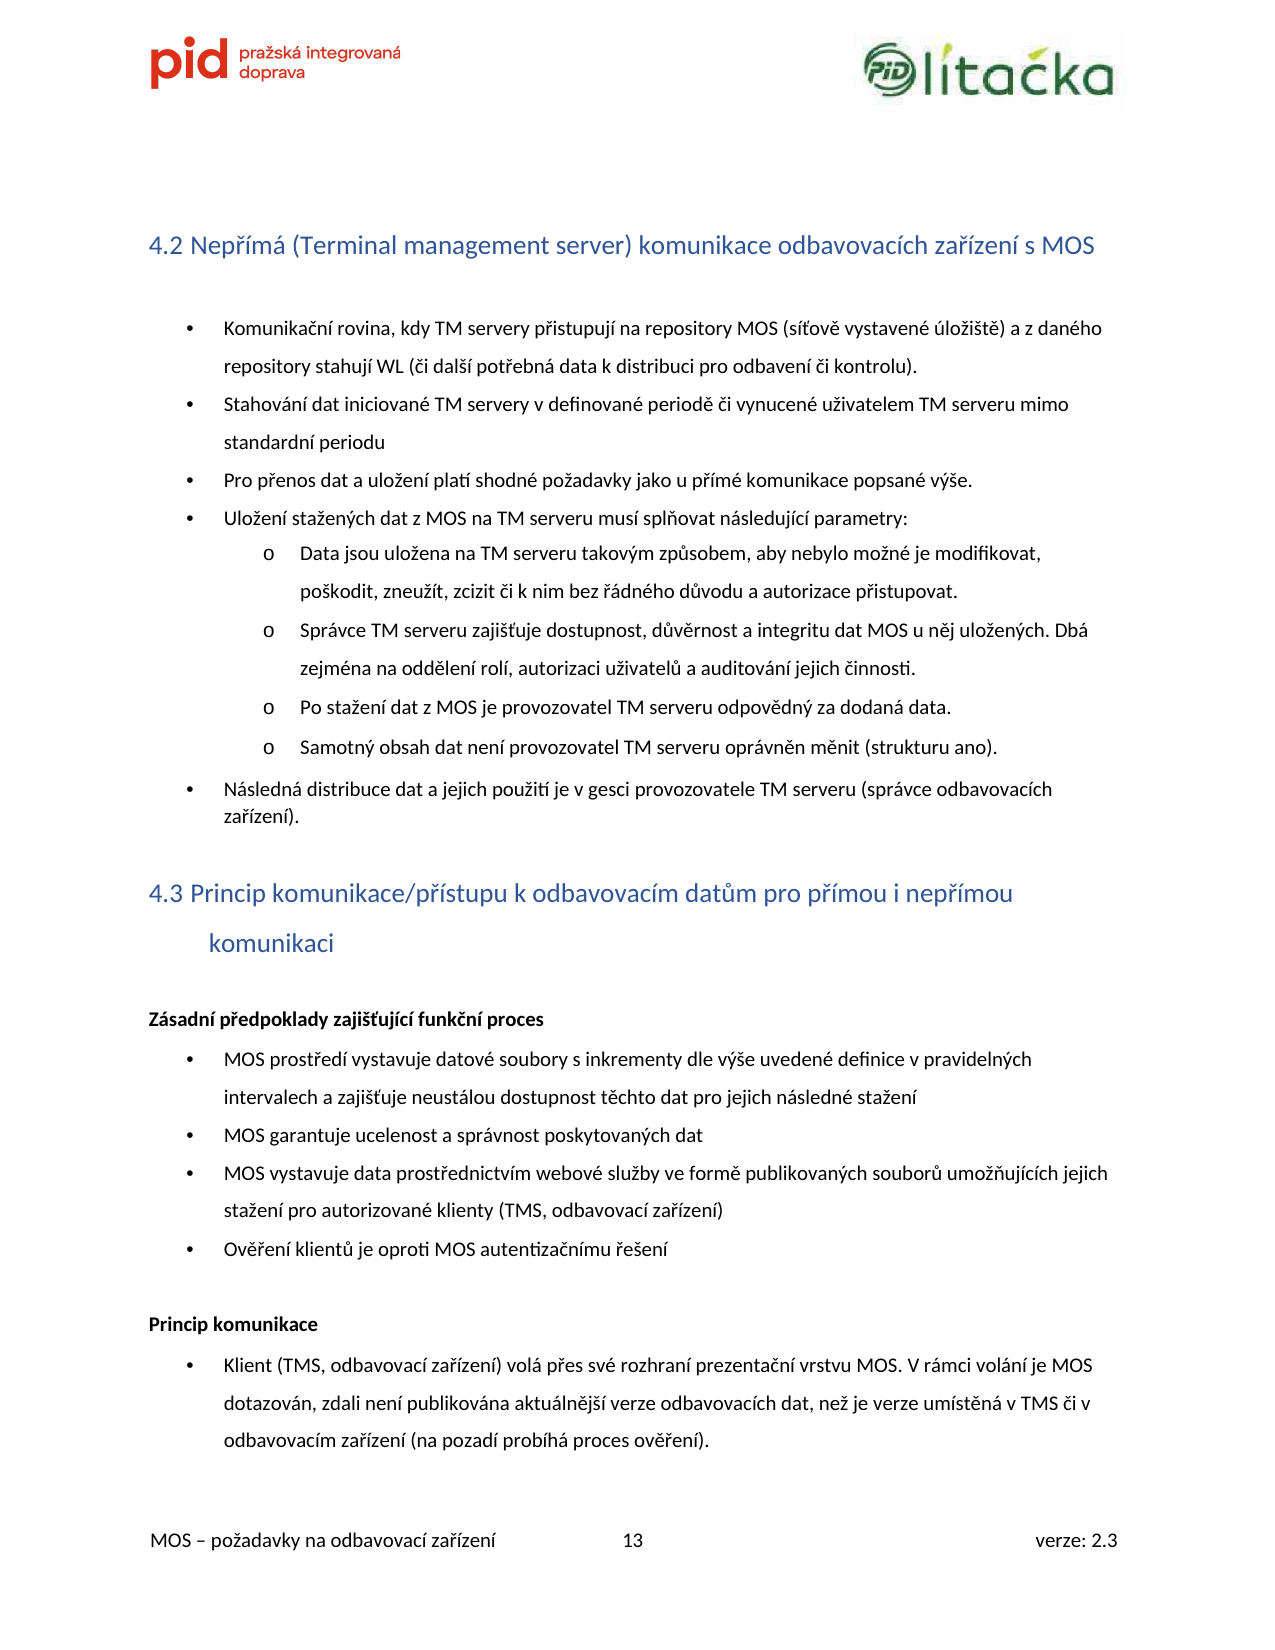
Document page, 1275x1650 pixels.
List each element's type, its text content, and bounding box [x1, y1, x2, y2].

text Zásadní předpoklady zajišťující funkční proces [148, 1006, 1122, 1031]
list Samotný obsah dat není provozovatel TM serveru oprávněn měnit (strukturu ano). [262, 734, 1122, 760]
list Stahování dat iniciované TM servery v definované periodě či vynucené uživatelem TM serveru mimo standardní periodu [186, 391, 1122, 454]
picture [150, 36, 400, 89]
picture [852, 29, 1125, 112]
list Komunikační rovina, kdy TM servery přistupují na repository MOS (síťově vystavené úložiště) a z daného repository stahují WL (či další potřebná data k distribuci pro odbavení či kontrolu). [186, 315, 1122, 378]
list Po stažení dat z MOS je provozovatel TM serveru odpovědný za dodaná data. [262, 694, 1122, 720]
subtitle 4.3 Princip komunikace/přístupu k odbavovacím datům pro přímou i nepřímou komunikaci [148, 876, 1122, 959]
list Uložení stažených dat z MOS na TM serveru musí splňovat následující parametry: [186, 505, 1122, 530]
list Pro přenos dat a uložení platí shodné požadavky jako u přímé komunikace popsané výše. [186, 467, 1122, 492]
subtitle 4.2 Nepřímá (Terminal management server) komunikace odbavovacích zařízení s MOS [148, 228, 1122, 261]
list Ověření klientů je oproti MOS autentizačnímu řešení [186, 1236, 1122, 1261]
list MOS prostředí vystavuje datové soubory s inkrementy dle výše uvedené definice v pravidelných intervalech a zajišťuje neustálou dostupnost těchto dat pro jejich následné stažení [186, 1046, 1122, 1109]
list Následná distribuce dat a jejich použití je v gesci provozovatele TM serveru (správce odbavovacích zařízení). [186, 776, 1122, 829]
list Data jsou uložena na TM serveru takovým způsobem, aby nebylo možné je modifikovat, poškodit, zneužít, zcizit či k nim bez řádného důvodu a autorizace přistupovat. [262, 540, 1122, 604]
text Princip komunikace [148, 1312, 1122, 1337]
list MOS garantuje ucelenost a správnost poskytovaných dat [186, 1122, 1122, 1148]
list Správce TM serveru zajišťuje dostupnost, důvěrnost a integritu dat MOS u něj uložených. Dbá zejména na oddělení rolí, autorizaci uživatelů a auditování jejich činnosti. [262, 617, 1122, 681]
list Klient (TMS, odbavovací zařízení) volá přes své rozhraní prezentační vrstvu MOS. V rámci volání je MOS dotazován, zdali není publikována aktuálnější verze odbavovacích dat, než je verze umístěná v TMS či v odbavovacím zařízení (na pozadí probíhá proces ověření). [186, 1352, 1122, 1453]
list MOS vystavuje data prostřednictvím webové služby ve formě publikovaných souborů umožňujících jejich stažení pro autorizované klienty (TMS, odbavovací zařízení) [186, 1160, 1122, 1223]
